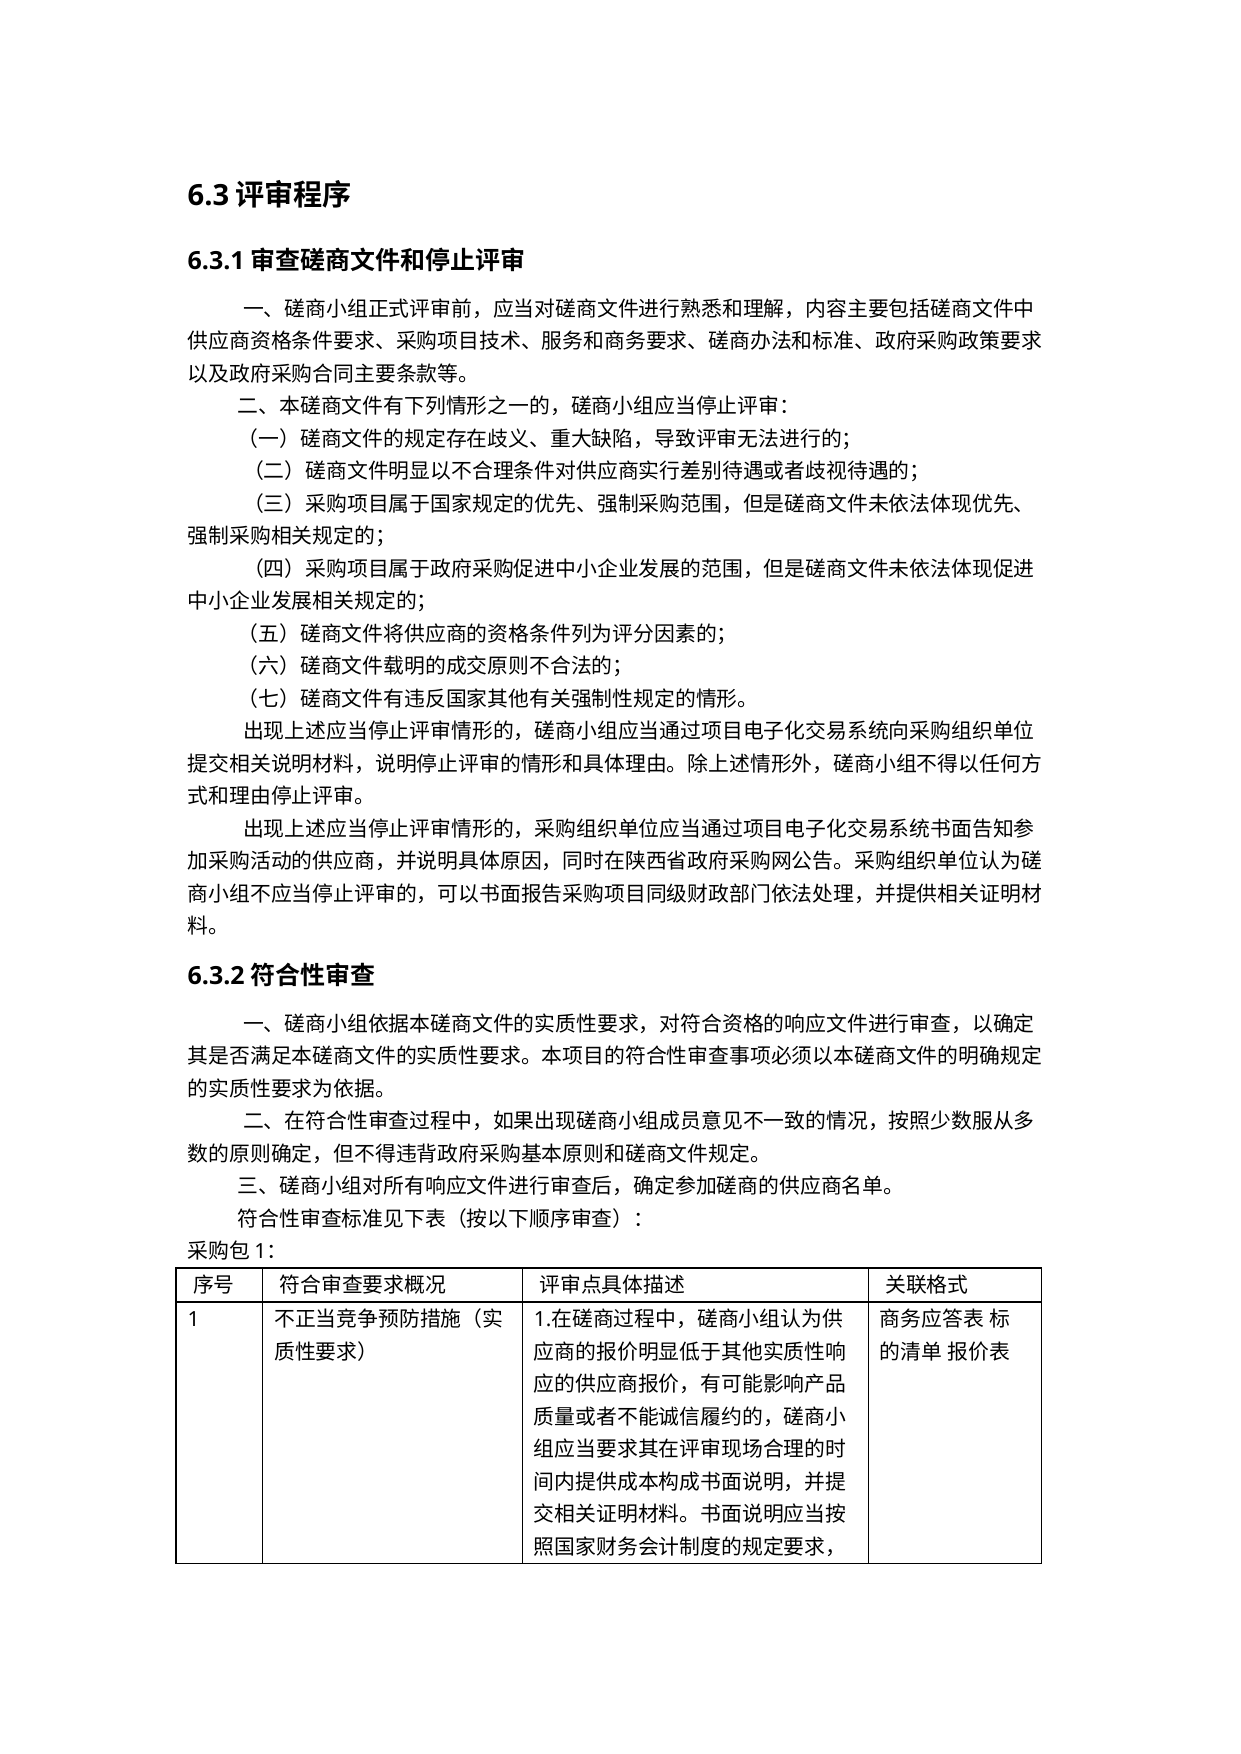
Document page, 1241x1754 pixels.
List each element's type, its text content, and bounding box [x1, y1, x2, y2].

text 6.3.2符合性审查 [187, 942, 1053, 1007]
text 二、在符合性审查过程中，如果出现磋商小组成员意见不一致的情况，按照少数服从多数的原则确定，但不得违背政府采购基本原则和磋商文件规定。 [187, 1104, 1053, 1169]
text 6.3评审程序 [187, 162, 1053, 227]
table_cell 商务应答表 标的清单 报价表 [869, 1303, 1041, 1563]
text （七）磋商文件有违反国家其他有关强制性规定的情形。 [187, 682, 1053, 714]
text （五）磋商文件将供应商的资格条件列为评分因素的； [187, 617, 1053, 649]
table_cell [523, 1303, 868, 1563]
table_header 序号 [177, 1269, 262, 1301]
text 一、磋商小组正式评审前，应当对磋商文件进行熟悉和理解，内容主要包括磋商文件中供应商资格条件要求、采购项目技术、服务和商务要求、磋商办法和标准、政府采购政策要求以及政府采购合同主要条款等。 [187, 292, 1053, 389]
text 二、本磋商文件有下列情形之一的，磋商小组应当停止评审： [187, 389, 1053, 422]
text （一）磋商文件的规定存在歧义、重大缺陷，导致评审无法进行的； [187, 422, 1053, 454]
text 三、磋商小组对所有响应文件进行审查后，确定参加磋商的供应商名单。 [187, 1169, 1053, 1202]
text （三）采购项目属于国家规定的优先、强制采购范围，但是磋商文件未依法体现优先、强制采购相关规定的； [187, 487, 1053, 552]
text 出现上述应当停止评审情形的，采购组织单位应当通过项目电子化交易系统书面告知参加采购活动的供应商，并说明具体原因，同时在陕西省政府采购网公告。采购组织单位认为磋商小组不应当停止评审的，可以书面报告采购项目同级财政部门依法处理，并提供相关证明材料。 [187, 812, 1053, 942]
text 一、磋商小组依据本磋商文件的实质性要求，对符合资格的响应文件进行审查，以确定其是否满足本磋商文件的实质性要求。本项目的符合性审查事项必须以本磋商文件的明确规定的实质性要求为依据。 [187, 1007, 1053, 1104]
text 6.3.1审查磋商文件和停止评审 [187, 227, 1053, 292]
table_header 评审点具体描述 [523, 1269, 868, 1301]
text 符合性审查标准见下表（按以下顺序审查）： [187, 1202, 1053, 1234]
text （二）磋商文件明显以不合理条件对供应商实行差别待遇或者歧视待遇的； [187, 454, 1053, 487]
text （六）磋商文件载明的成交原则不合法的； [187, 649, 1053, 682]
text （四）采购项目属于政府采购促进中小企业发展的范围，但是磋商文件未依法体现促进中小企业发展相关规定的； [187, 552, 1053, 617]
table_cell 不正当竞争预防措施（实质性要求） [263, 1303, 522, 1563]
table_header 关联格式 [869, 1269, 1041, 1301]
text 出现上述应当停止评审情形的，磋商小组应当通过项目电子化交易系统向采购组织单位提交相关说明材料，说明停止评审的情形和具体理由。除上述情形外，磋商小组不得以任何方式和理由停止评审。 [187, 714, 1053, 812]
table_cell 1 [177, 1303, 262, 1563]
text 采购包1： [187, 1234, 1053, 1267]
table_header 符合审查要求概况 [263, 1269, 522, 1301]
